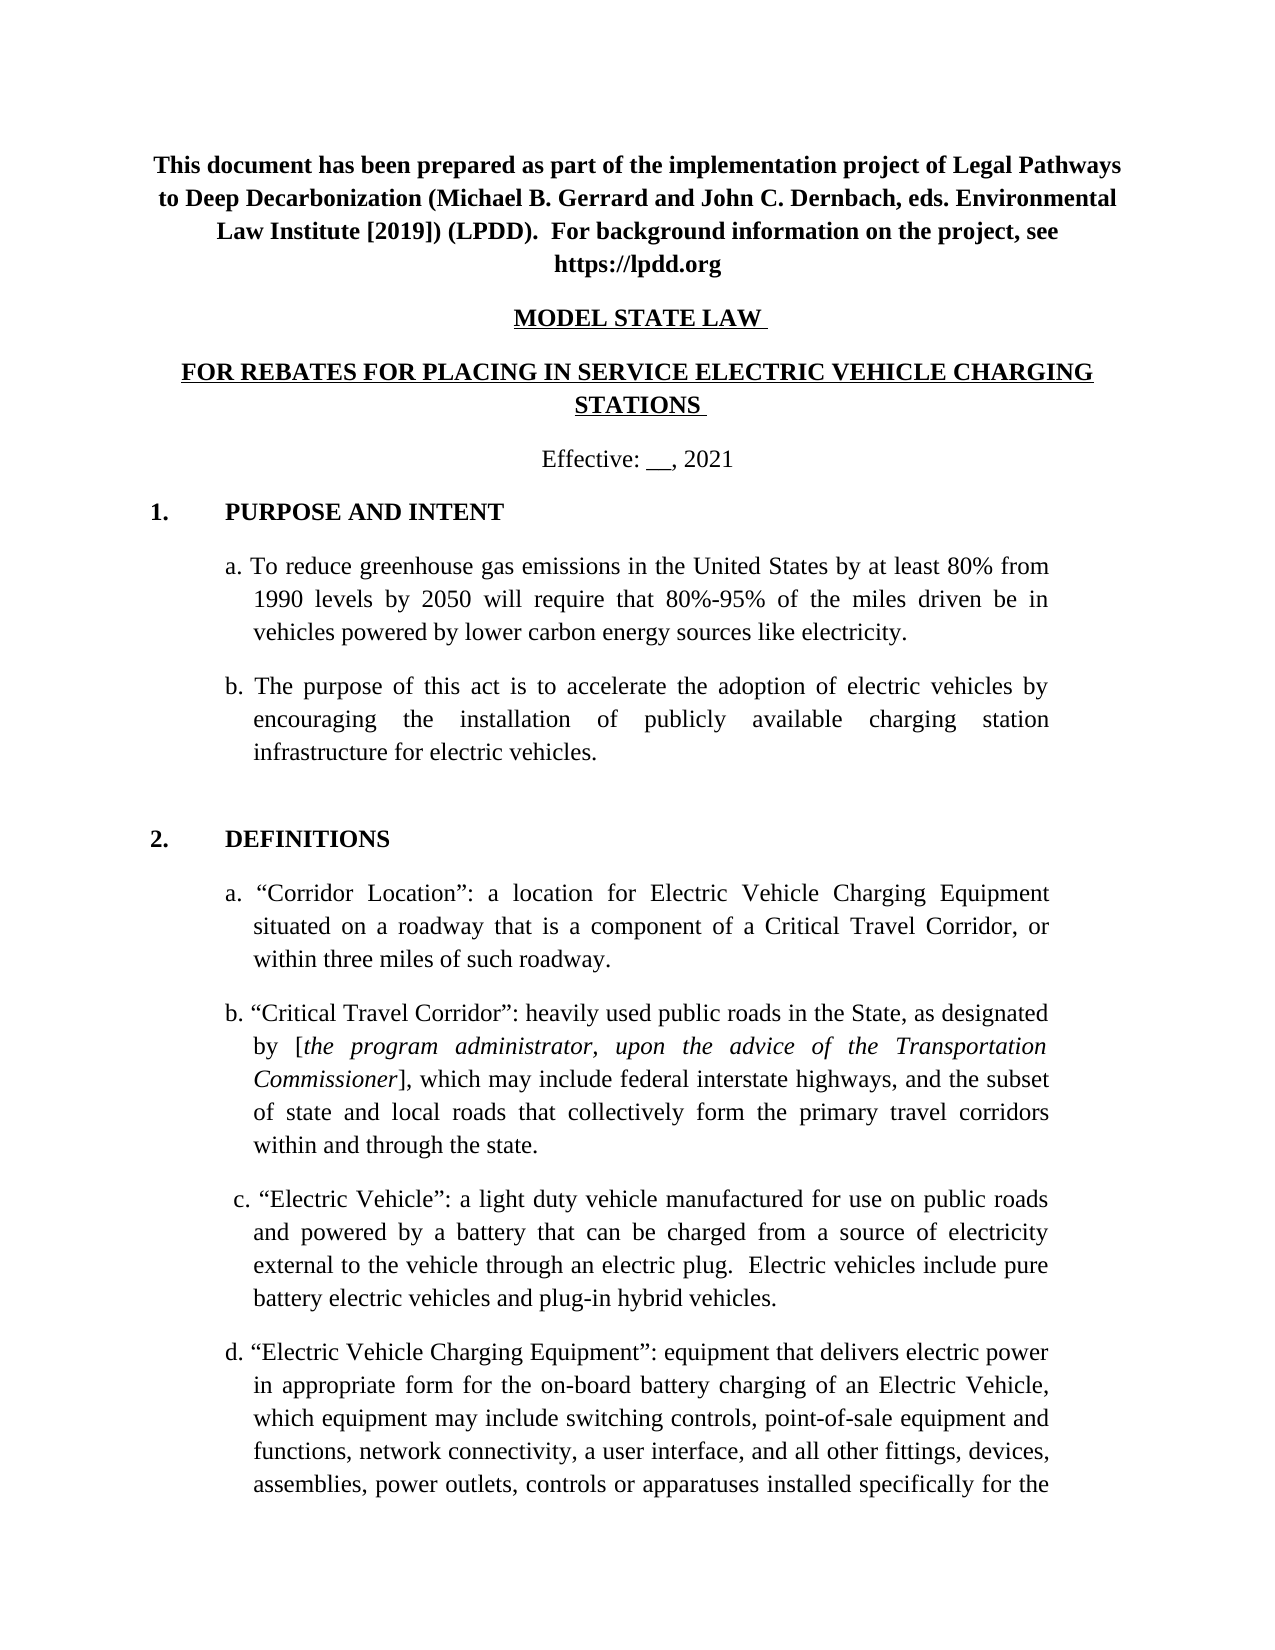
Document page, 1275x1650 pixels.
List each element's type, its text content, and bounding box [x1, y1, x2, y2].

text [225, 1337, 1050, 1498]
list DEFINITIONS [150, 824, 1125, 853]
text b. The purpose of this act is to accelerate the adoption of electric vehicles by encouraging the installation of publicly available charging station infrastructure for electric vehicles. [225, 671, 1050, 766]
text Effective: __, 2021 [150, 444, 1125, 472]
text FOR REBATES FOR PLACING IN SERVICE ELECTRIC VEHICLE CHARGING STATIONS [150, 357, 1125, 418]
text b. “Critical Travel Corridor”: heavily used public roads in the State, as designated by [the program administrator, upon the advice of the Transportation Commissioner], which may include federal interstate highways, and the subset of state and local roads that collectively form the primary travel corridors within and through the state. [225, 998, 1050, 1159]
list PURPOSE AND INTENT [150, 497, 1125, 526]
text a. To reduce greenhouse gas emissions in the United States by at least 80% from 1990 levels by 2050 will require that 80%-95% of the miles driven be in vehicles powered by lower carbon energy sources like electricity. [225, 551, 1050, 646]
text a. “Corridor Location”: a location for Electric Vehicle Charging Equipment situated on a roadway that is a component of a Critical Travel Corridor, or within three miles of such roadway. [225, 878, 1050, 973]
text MODEL STATE LAW [150, 303, 1125, 332]
text This document has been prepared as part of the implementation project of Legal Pathways to Deep Decarbonization (Michael B. Gerrard and John C. Dernbach, eds. Environmental Law Institute [2019]) (LPDD). For background information on the project, see https://lpdd.org [150, 150, 1125, 278]
text c. “Electric Vehicle”: a light duty vehicle manufactured for use on public roads and powered by a battery that can be charged from a source of electricity external to the vehicle through an electric plug. Electric vehicles include pure battery electric vehicles and plug-in hybrid vehicles. [225, 1184, 1050, 1312]
